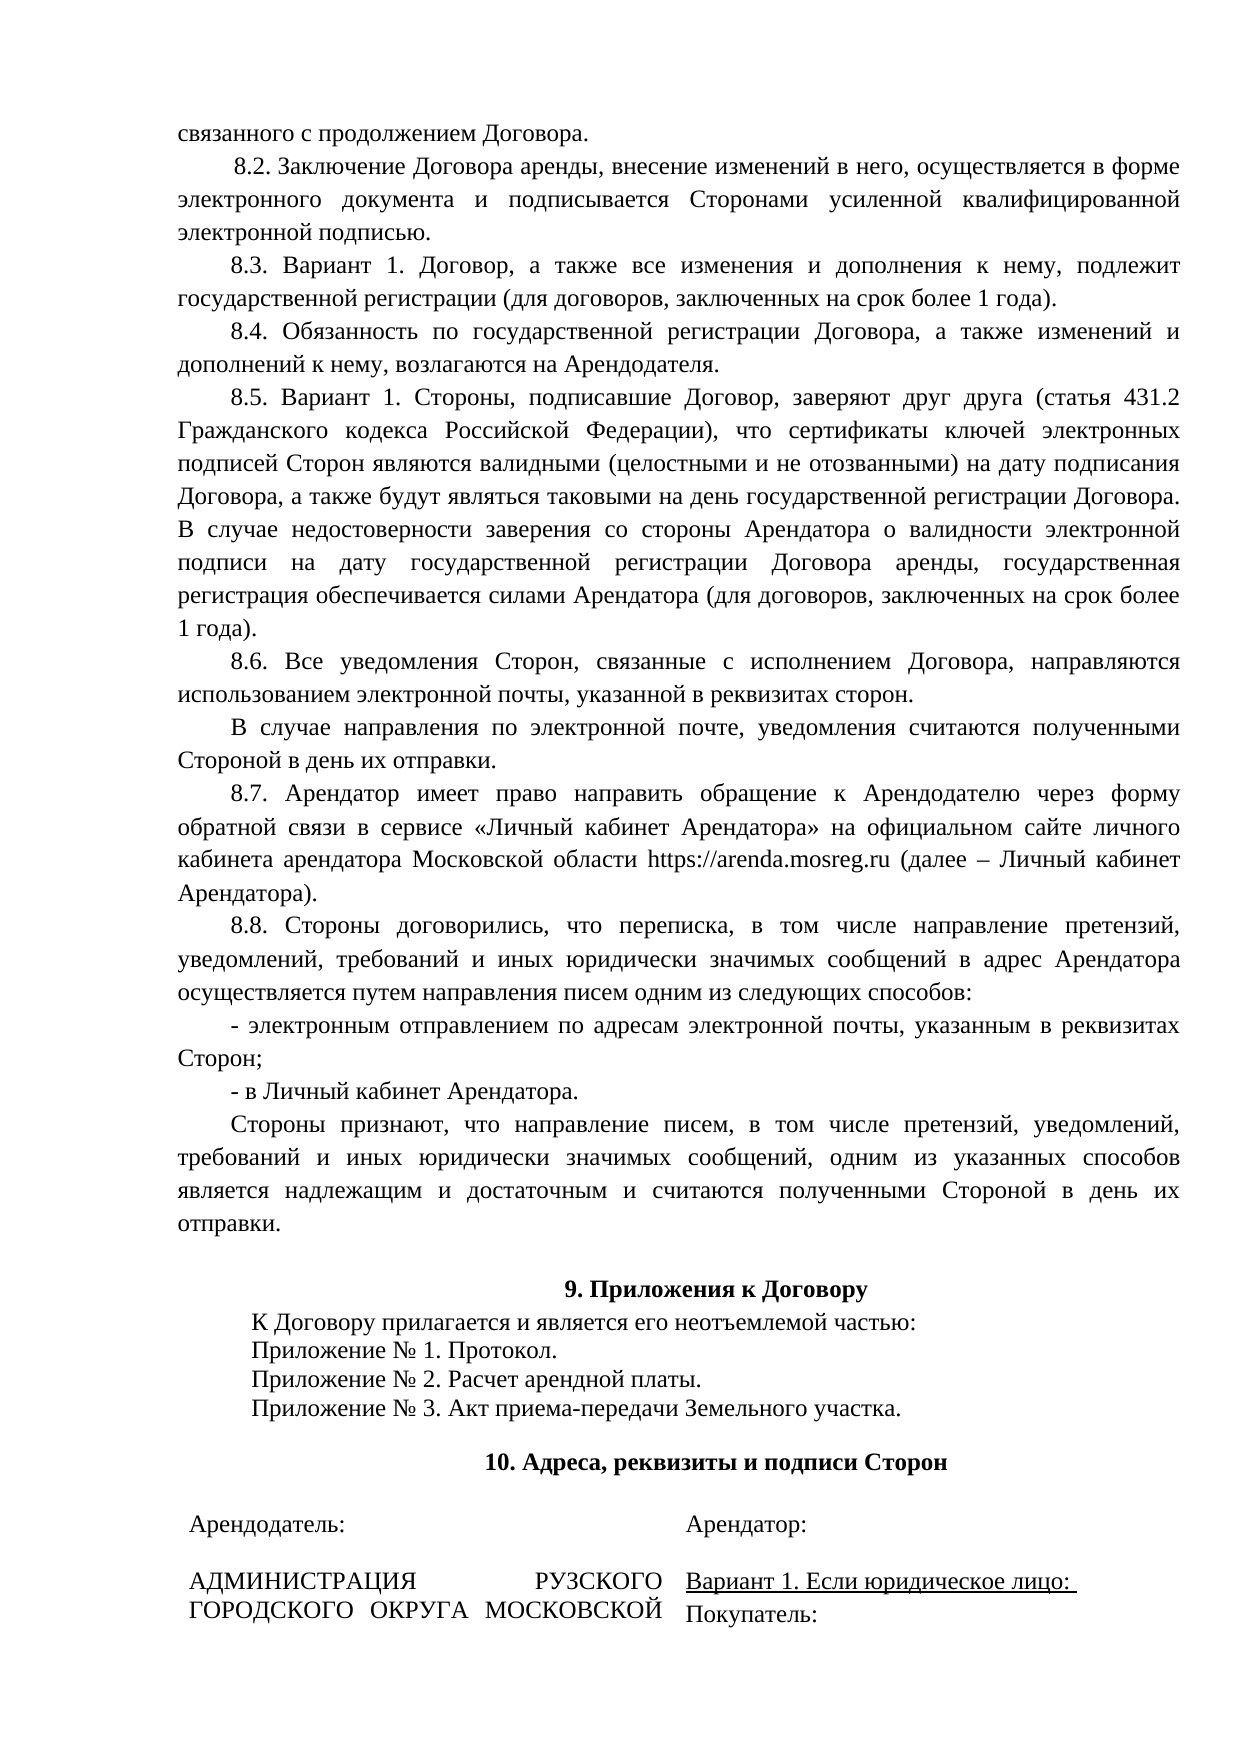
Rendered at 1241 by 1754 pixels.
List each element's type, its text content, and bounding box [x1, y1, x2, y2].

text - электронным отправлением по адресам электронной почты, указанным в реквизитах Сторон; [177, 1010, 1181, 1071]
text В случае направления по электронной почте, уведомления считаются полученными Стороной в день их отправки. [177, 712, 1181, 774]
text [177, 118, 1181, 147]
text Приложение № 2. Расчет арендной платы. [177, 1364, 1181, 1393]
text 8.7. Арендатор имеет право направить обращение к Арендодателю через форму обратной связи в сервисе «Личный кабинет Арендатора» на официальном сайте личного кабинета арендатора Московской области https://arenda.mosreg.ru (далее – Личный кабинет Арендатора). [177, 778, 1181, 906]
text Стороны признают, что направление писем, в том числе претензий, уведомлений, требований и иных юридически значимых сообщений, одним из указанных способов является надлежащим и достаточным и считаются полученными Стороной в день их отправки. [177, 1109, 1181, 1237]
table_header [674, 1509, 1171, 1628]
text 8.8. Стороны договорились, что переписка, в том числе направление претензий, уведомлений, требований и иных юридически значимых сообщений в адрес Арендатора осуществляется путем направления писем одним из следующих способов: [177, 911, 1181, 1005]
text Приложение № 1. Протокол. [177, 1336, 1181, 1364]
text - в Личный кабинет Арендатора. [177, 1076, 1181, 1104]
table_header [177, 1509, 674, 1628]
text 8.3. Вариант 1. Договор, а также все изменения и дополнения к нему, подлежит государственной регистрации (для договоров, заключенных на срок более 1 года). [177, 250, 1181, 312]
text К Договору прилагается и является его неотъемлемой частью: [177, 1307, 1181, 1336]
text 10. Адреса, реквизиты и подписи Сторон [177, 1447, 1181, 1476]
text 8.5. Вариант 1. Стороны, подписавшие Договор, заверяют друг друга (статья 431.2 Гражданского кодекса Российской Федерации), что сертификаты ключей электронных подписей Сторон являются валидными (целостными и не отозванными) на дату подписания Договора, а также будут являться таковыми на день государственной регистрации Договора. В случае недостоверности заверения со стороны Арендатора о валидности электронной подписи на дату государственной регистрации Договора аренды, государственная регистрация обеспечивается силами Арендатора (для договоров, заключенных на срок более 1 года). [177, 382, 1181, 642]
text 9. Приложения к Договору [177, 1274, 1181, 1303]
text 8.6. Все уведомления Сторон, связанные с исполнением Договора, направляются использованием электронной почты, указанной в реквизитах сторон. [177, 646, 1181, 708]
text 8.2. Заключение Договора аренды, внесение изменений в него, осуществляется в форме электронного документа и подписывается Сторонами усиленной квалифицированной электронной подписью. [177, 151, 1181, 246]
text Приложение № 3. Акт приема-передачи Земельного участка. [177, 1393, 1181, 1422]
text 8.4. Обязанность по государственной регистрации Договора, а также изменений и дополнений к нему, возлагаются на Арендодателя. [177, 316, 1181, 378]
